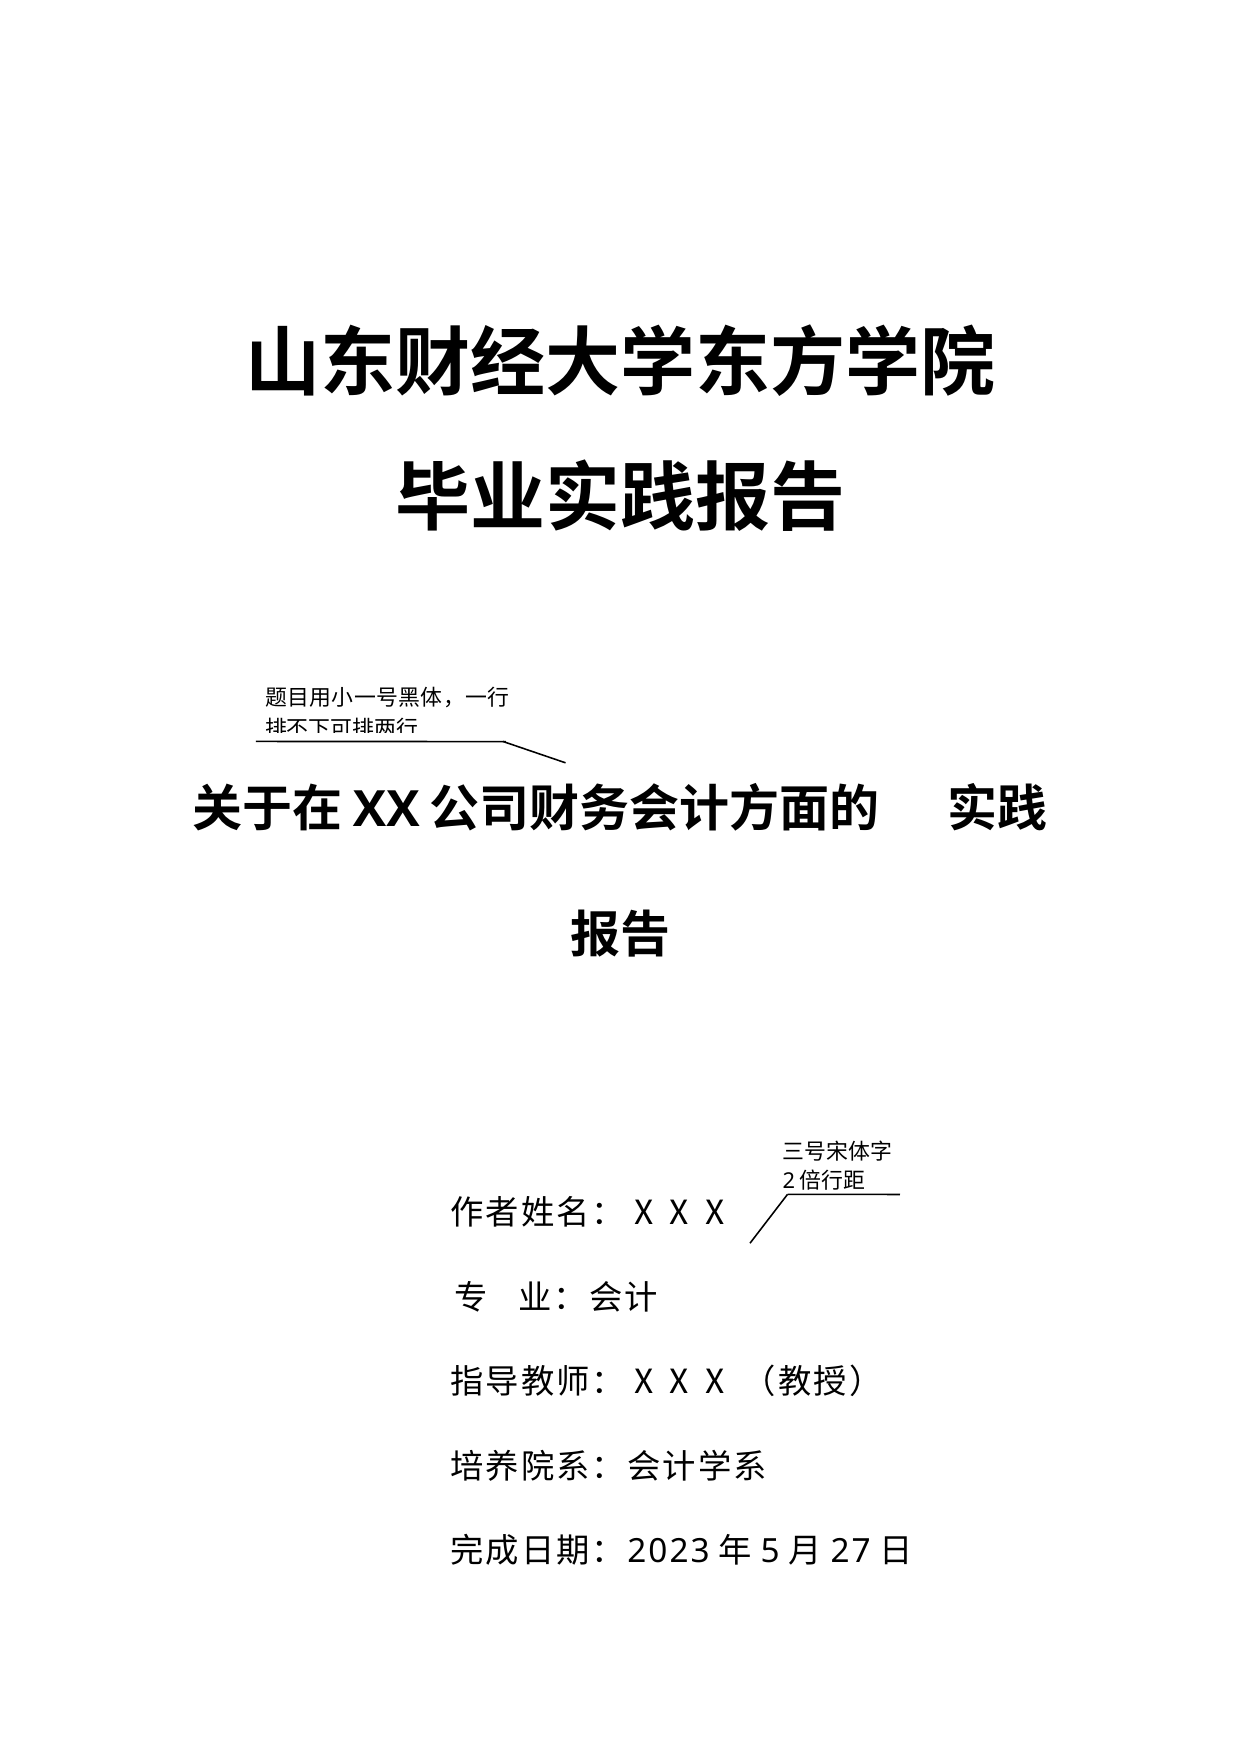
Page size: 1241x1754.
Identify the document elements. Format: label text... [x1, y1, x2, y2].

text 专 业：会计 [187, 1262, 1053, 1327]
text 作者姓名：ⅩⅩⅩ [187, 1178, 1053, 1243]
text 毕业实践报告 [187, 427, 1053, 557]
text 培养院系：会计学系 [187, 1431, 1053, 1496]
text 关于在XX公司财务会计方面的 实践报告 [187, 756, 1053, 980]
text 山东财经大学东方学院 [187, 292, 1053, 422]
text 指导教师：ⅩⅩⅩ （教授） [187, 1347, 1053, 1412]
text 完成日期：2023年5月27日 [187, 1516, 1053, 1581]
